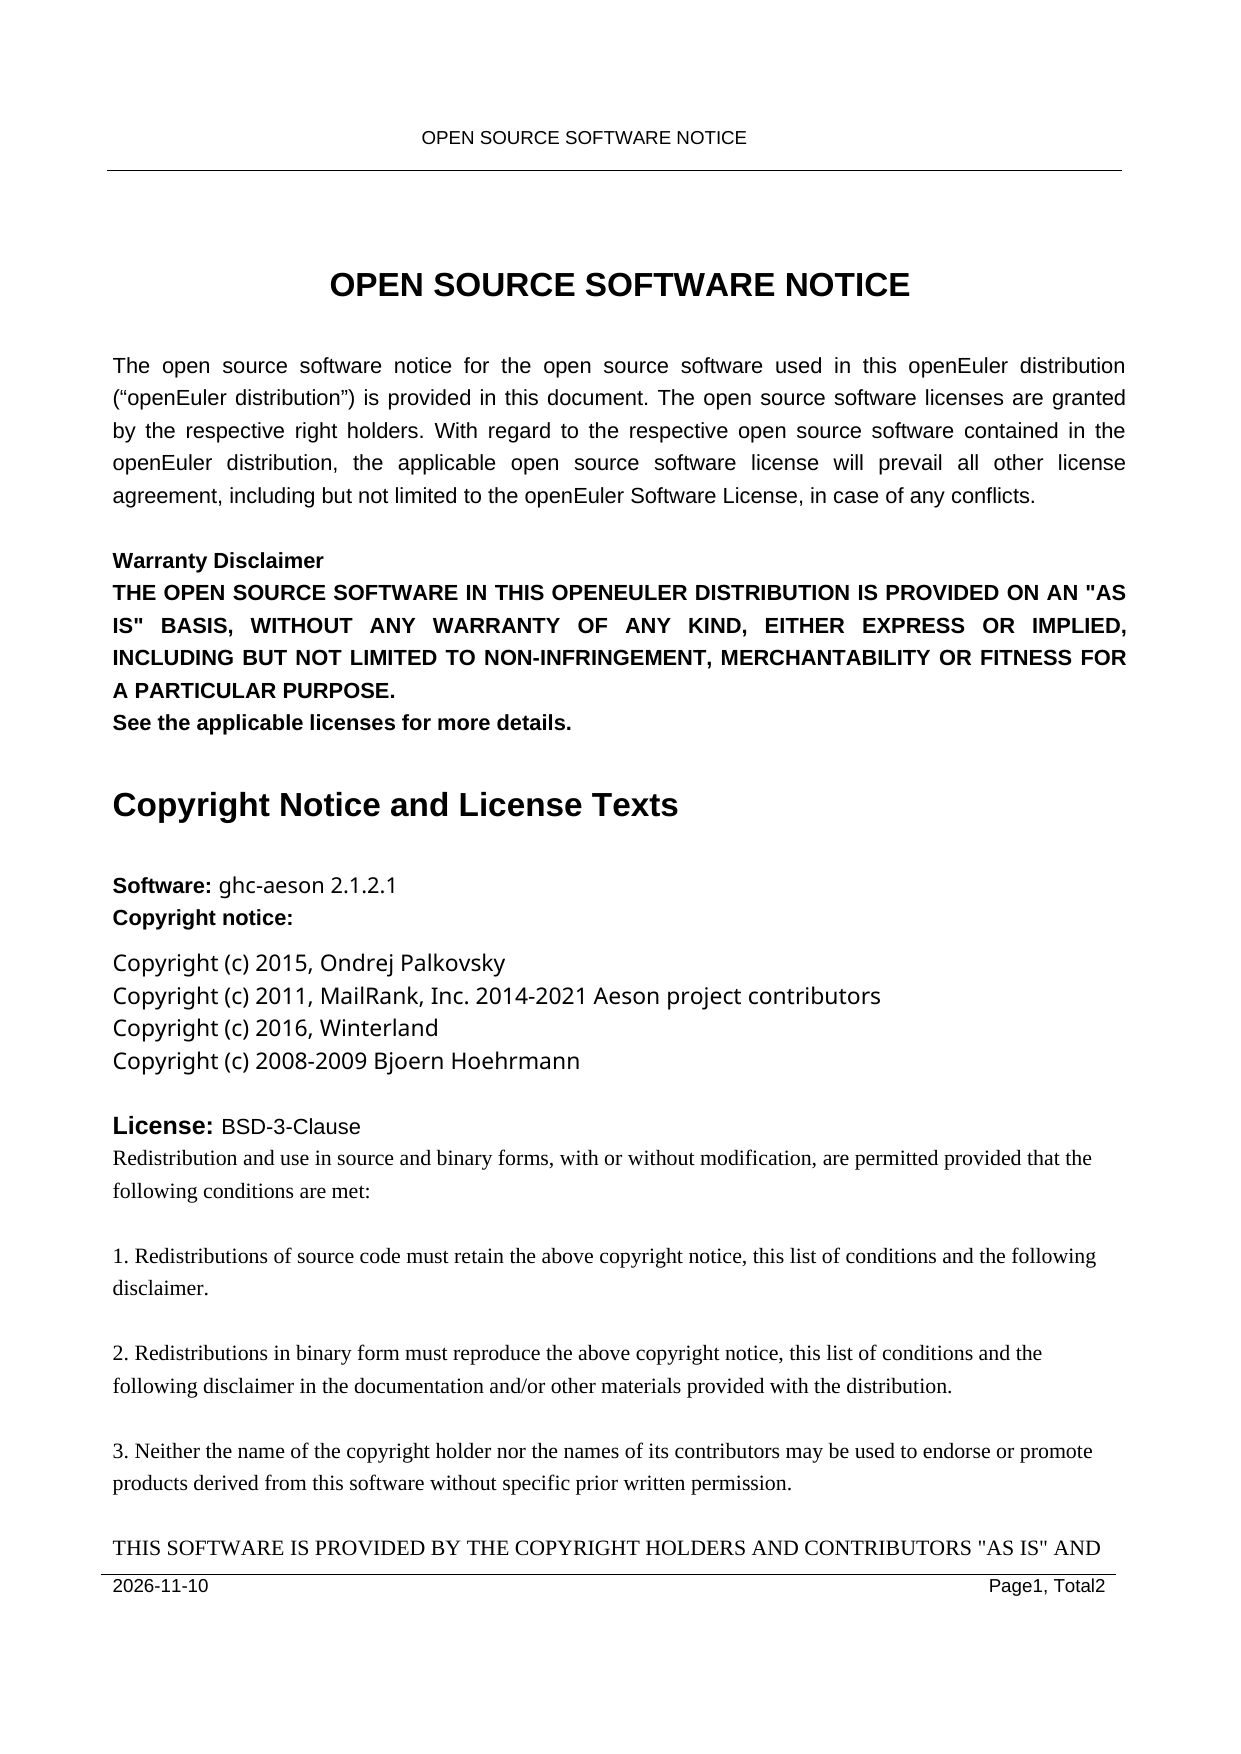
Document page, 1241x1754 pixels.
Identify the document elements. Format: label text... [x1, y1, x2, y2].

text The open source software notice for the open source software used in this openEuler distribution (“openEuler distribution”) is provided in this document. The open source software licenses are granted by the respective right holders. With regard to the respective open source software contained in the openEuler distribution, the applicable open source software license will prevail all other license agreement, including but not limited to the openEuler Software License, in case of any conflicts. [112, 349, 1128, 511]
text License: BSD-3-Clause [112, 1109, 1128, 1142]
text THE OPEN SOURCE SOFTWARE IN THIS OPENEULER DISTRIBUTION IS PROVIDED ON AN "AS IS" BASIS, WITHOUT ANY WARRANTY OF ANY KIND, EITHER EXPRESS OR IMPLIED, INCLUDING BUT NOT LIMITED TO NON-INFRINGEMENT, MERCHANTABILITY OR FITNESS FOR A PARTICULAR PURPOSE. See the applicable licenses for more details. [112, 576, 1128, 739]
text OPEN SOURCE SOFTWARE NOTICE [112, 251, 1128, 316]
title Software: ghc-aeson 2.1.2.1 [112, 869, 1128, 901]
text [112, 1142, 1128, 1564]
text Copyright notice: [112, 901, 1128, 934]
text Copyright Notice and License Texts [112, 771, 1128, 836]
text Copyright (c) 2015, Ondrej Palkovsky Copyright (c) 2011, MailRank, Inc. 2014-2021 Aeson project contributors Copyright (c) 2016, Winterland Copyright (c) 2008-2009 Bjoern Hoehrmann [112, 947, 1128, 1109]
text Warranty Disclaimer [112, 544, 1128, 576]
